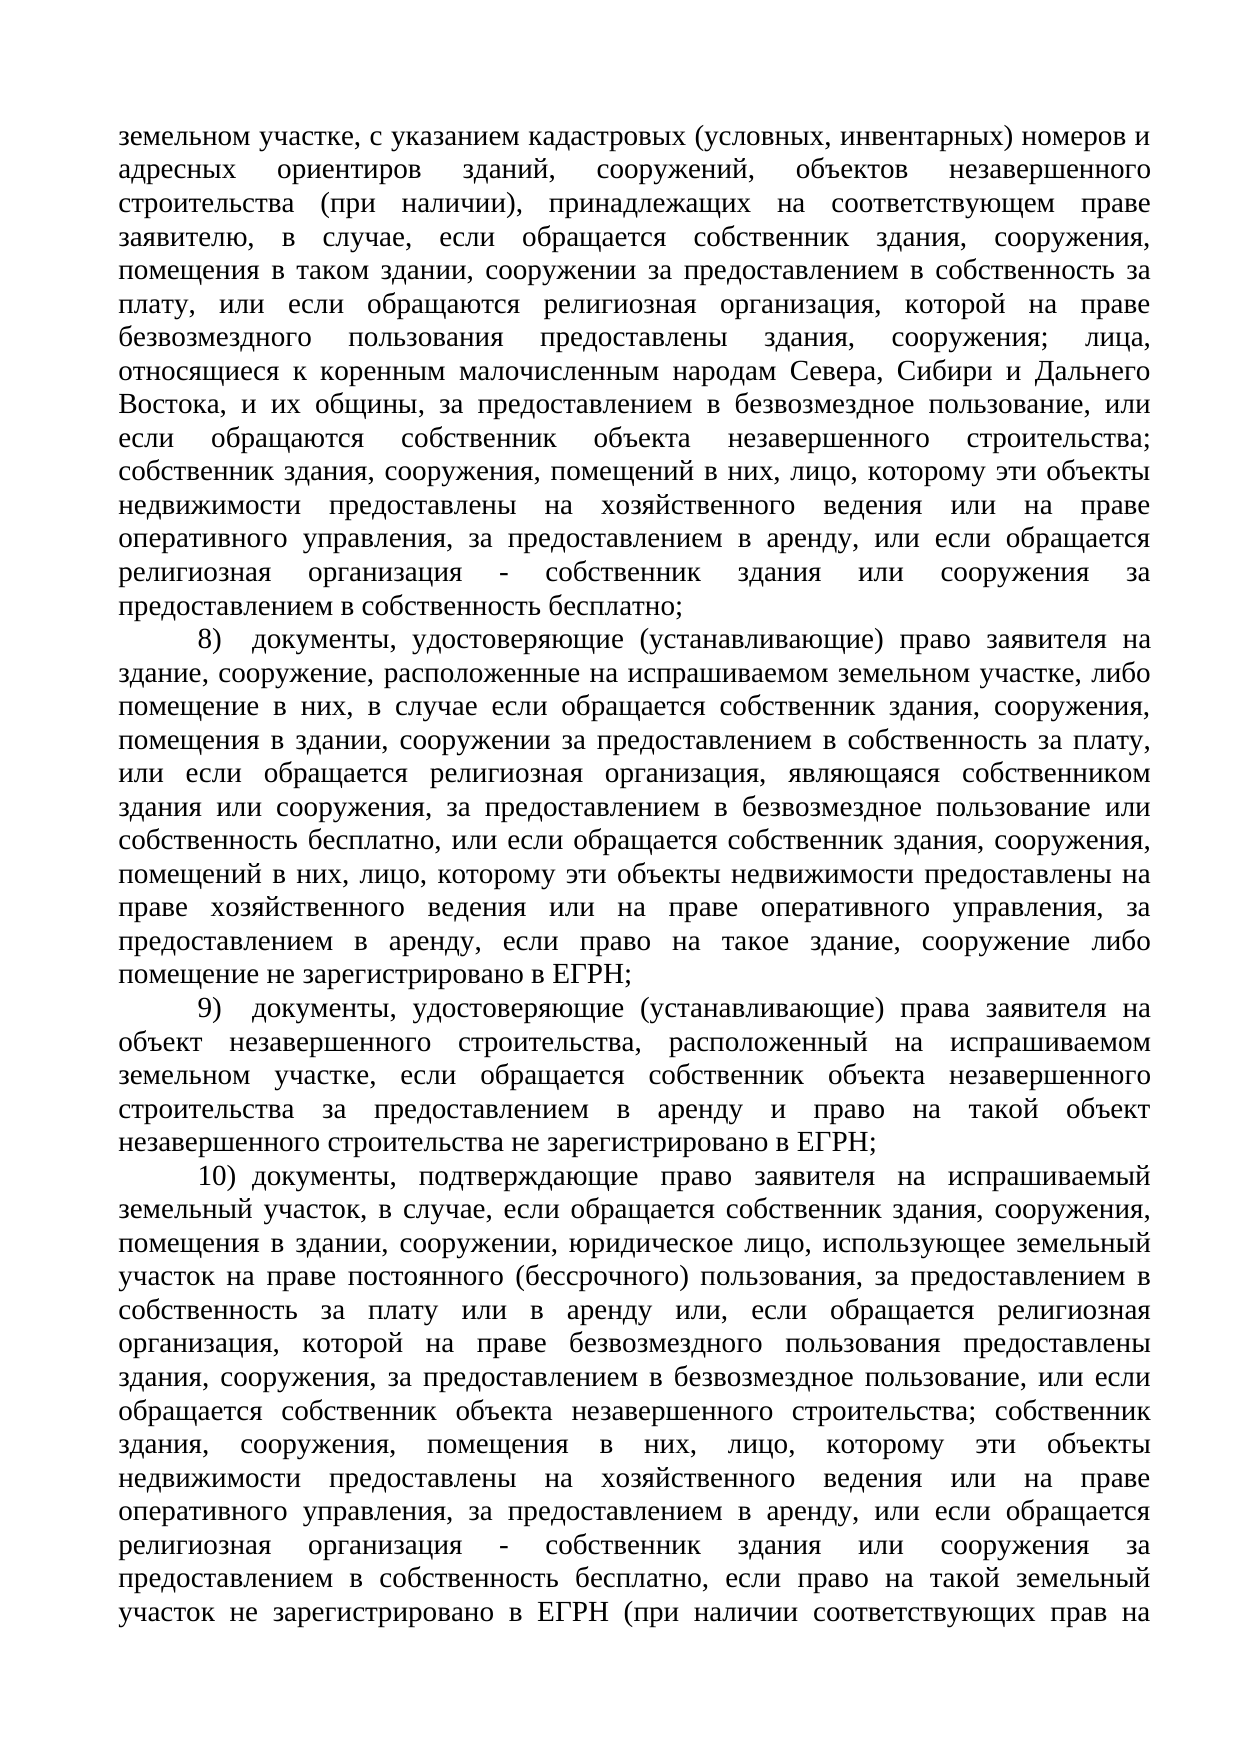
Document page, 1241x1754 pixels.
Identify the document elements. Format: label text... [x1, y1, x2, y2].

list документы, удостоверяющие (устанавливающие) право заявителя на здание, сооружение, расположенные на испрашиваемом земельном участке, либо помещение в них, в случае если обращается собственник здания, сооружения, помещения в здании, сооружении за предоставлением в собственность за плату, или если обращается религиозная организация, являющаяся собственником здания или сооружения, за предоставлением в безвозмездное пользование или собственность бесплатно, или если обращается собственник здания, сооружения, помещений в них, лицо, которому эти объекты недвижимости предоставлены на праве хозяйственного ведения или на праве оперативного управления, за предоставлением в аренду, если право на такое здание, сооружение либо помещение не зарегистрировано в ЕГРН; [118, 621, 1152, 990]
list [118, 1158, 1152, 1627]
list документы, удостоверяющие (устанавливающие) права заявителя на объект незавершенного строительства, расположенный на испрашиваемом земельном участке, если обращается собственник объекта незавершенного строительства за предоставлением в аренду и право на такой объект незавершенного строительства не зарегистрировано в ЕГРН; [118, 990, 1152, 1158]
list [118, 118, 1152, 621]
